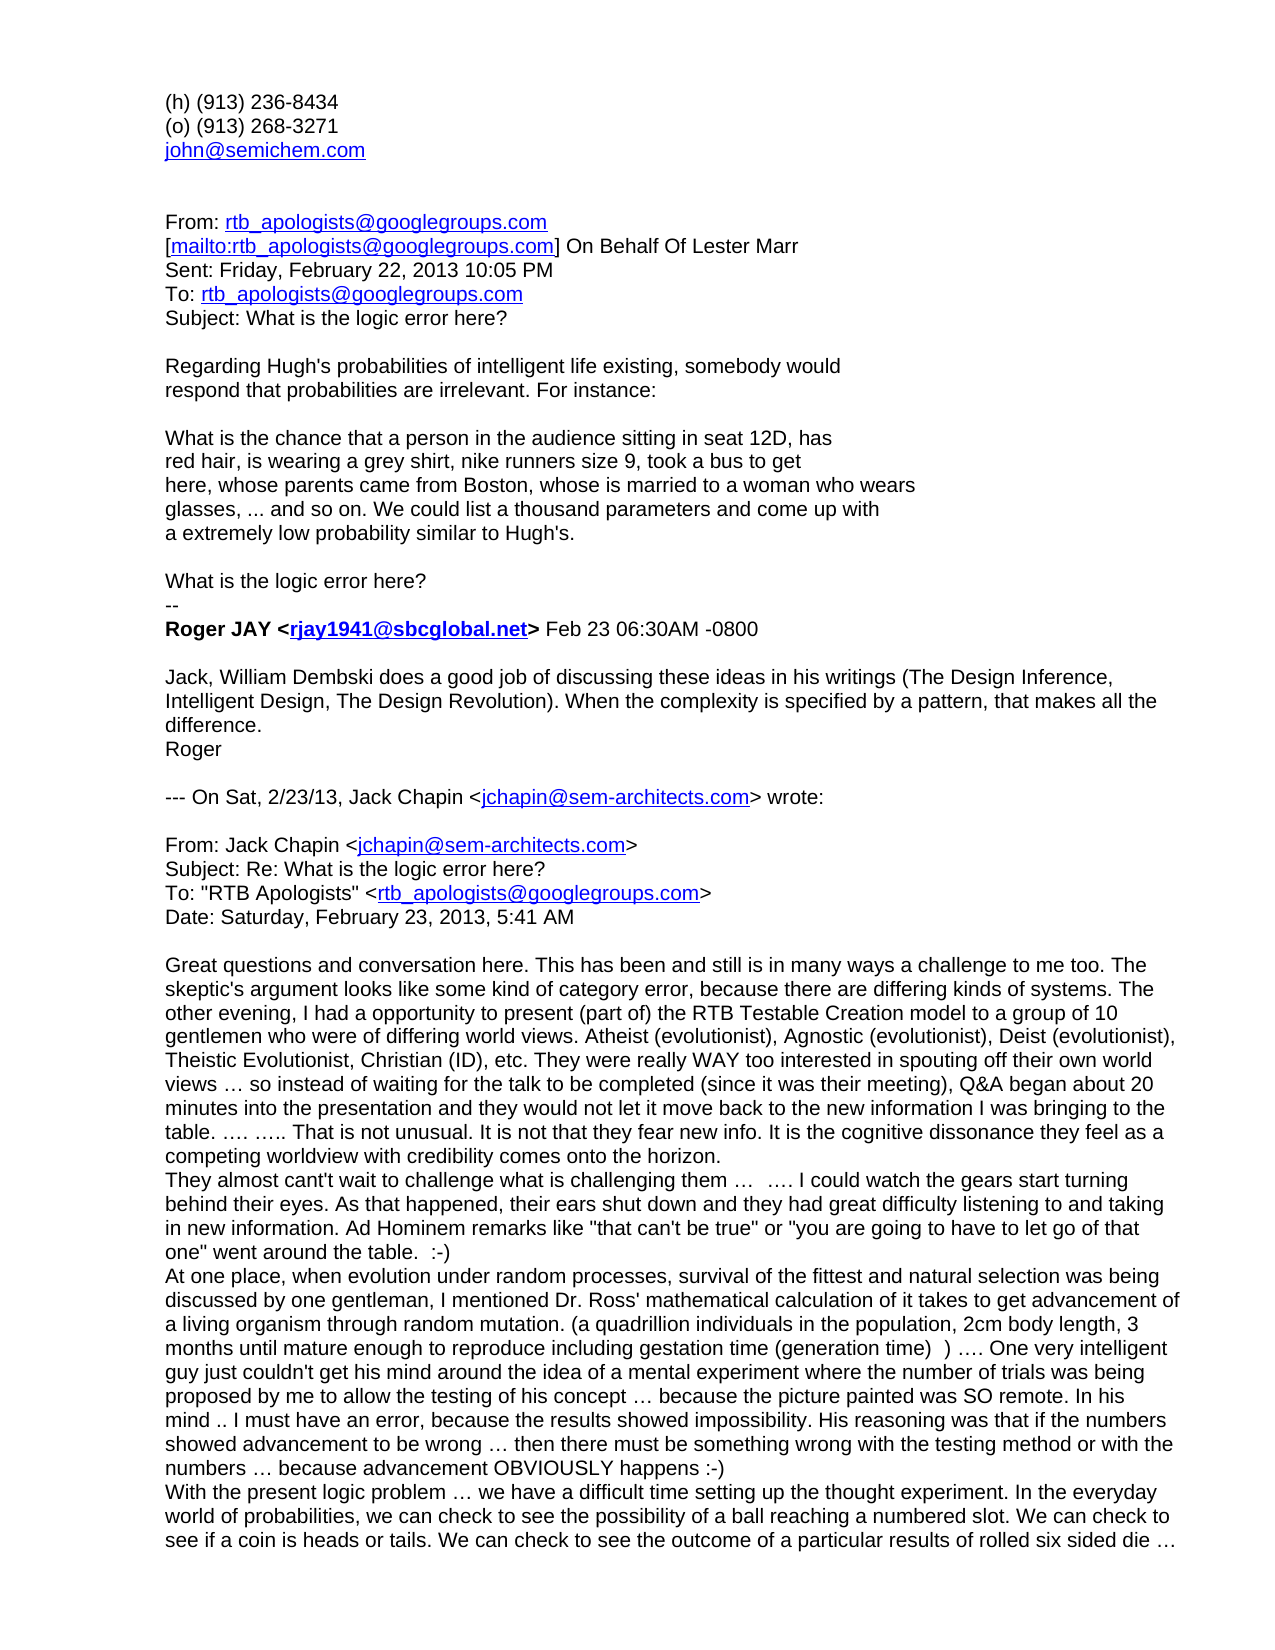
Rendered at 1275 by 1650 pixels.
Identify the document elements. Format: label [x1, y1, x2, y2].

text [165, 617, 1185, 1551]
text [165, 90, 1185, 617]
